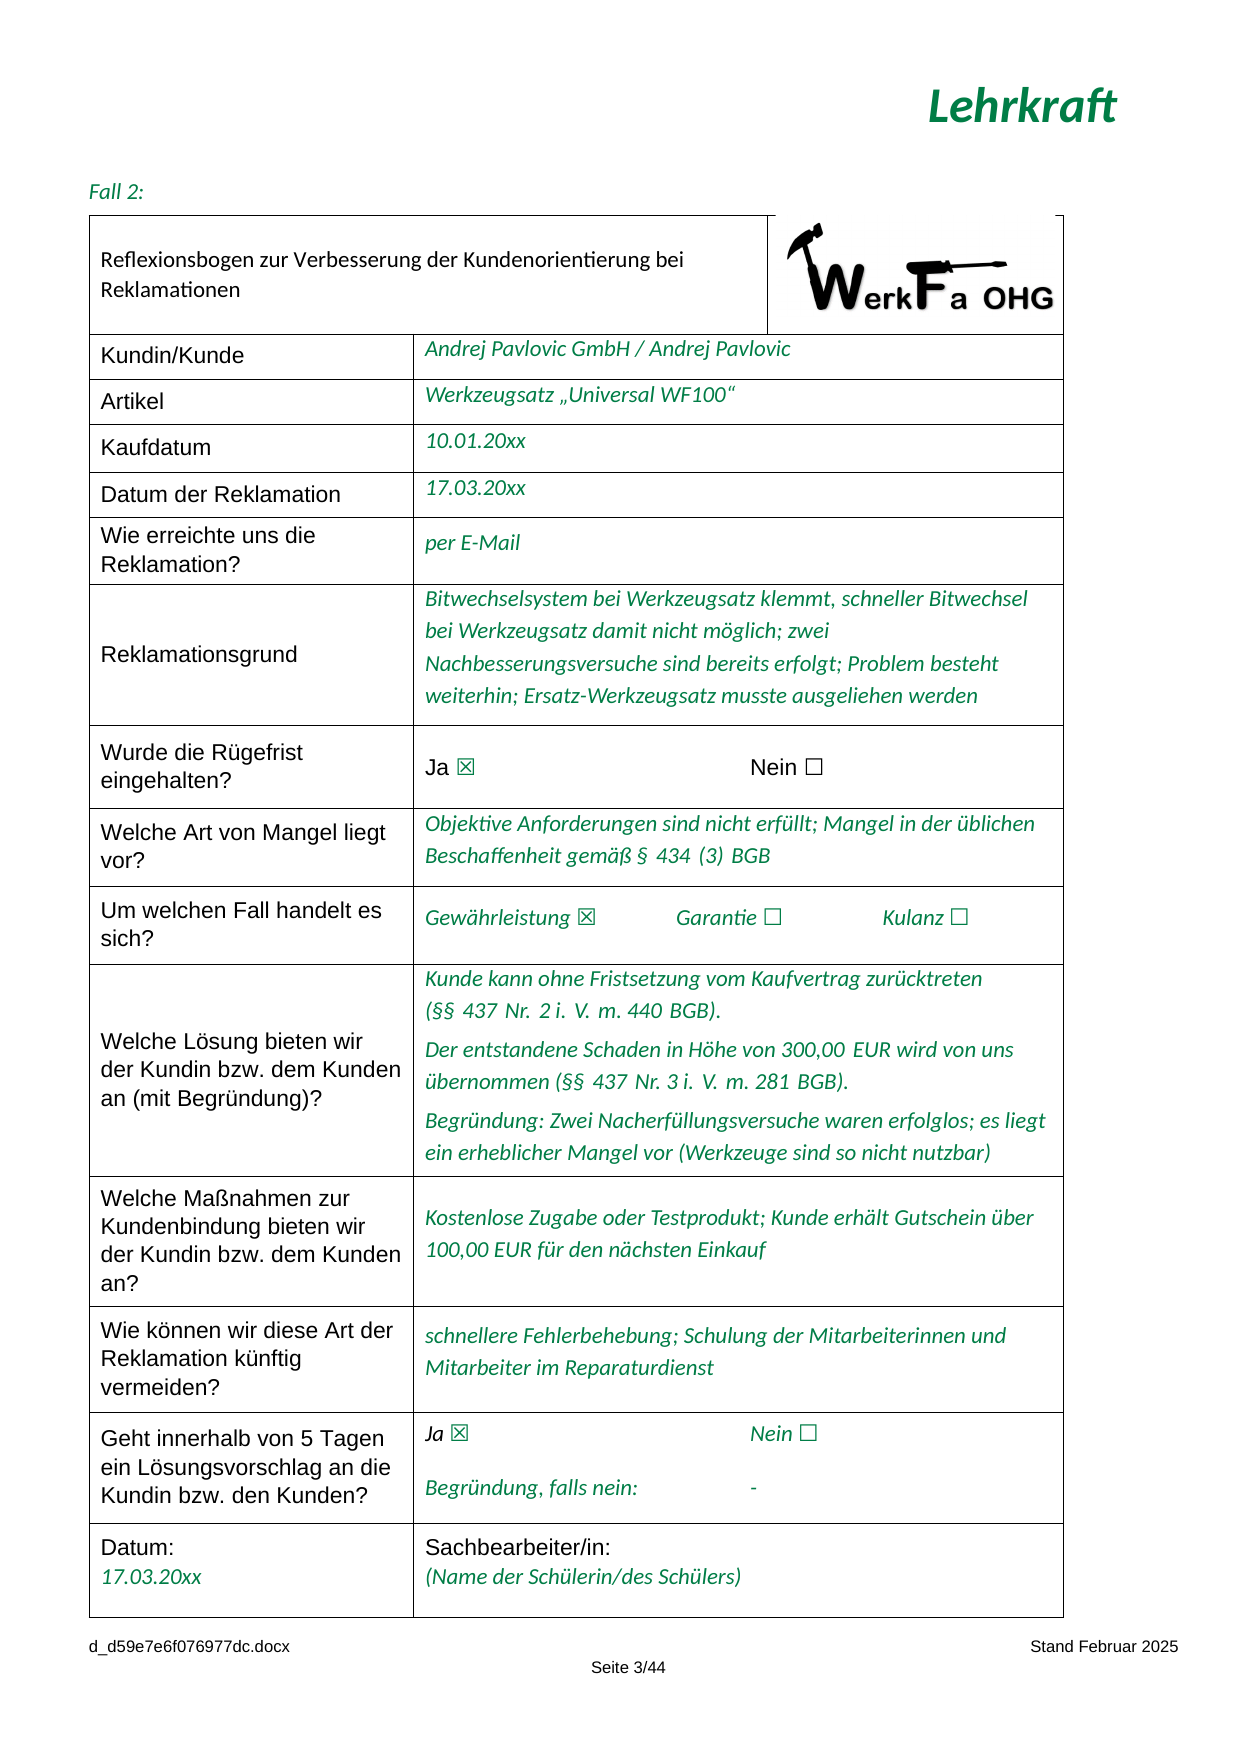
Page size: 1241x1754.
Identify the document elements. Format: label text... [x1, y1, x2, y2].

text Fall 2: [89, 177, 1122, 205]
picture [775, 215, 1056, 317]
